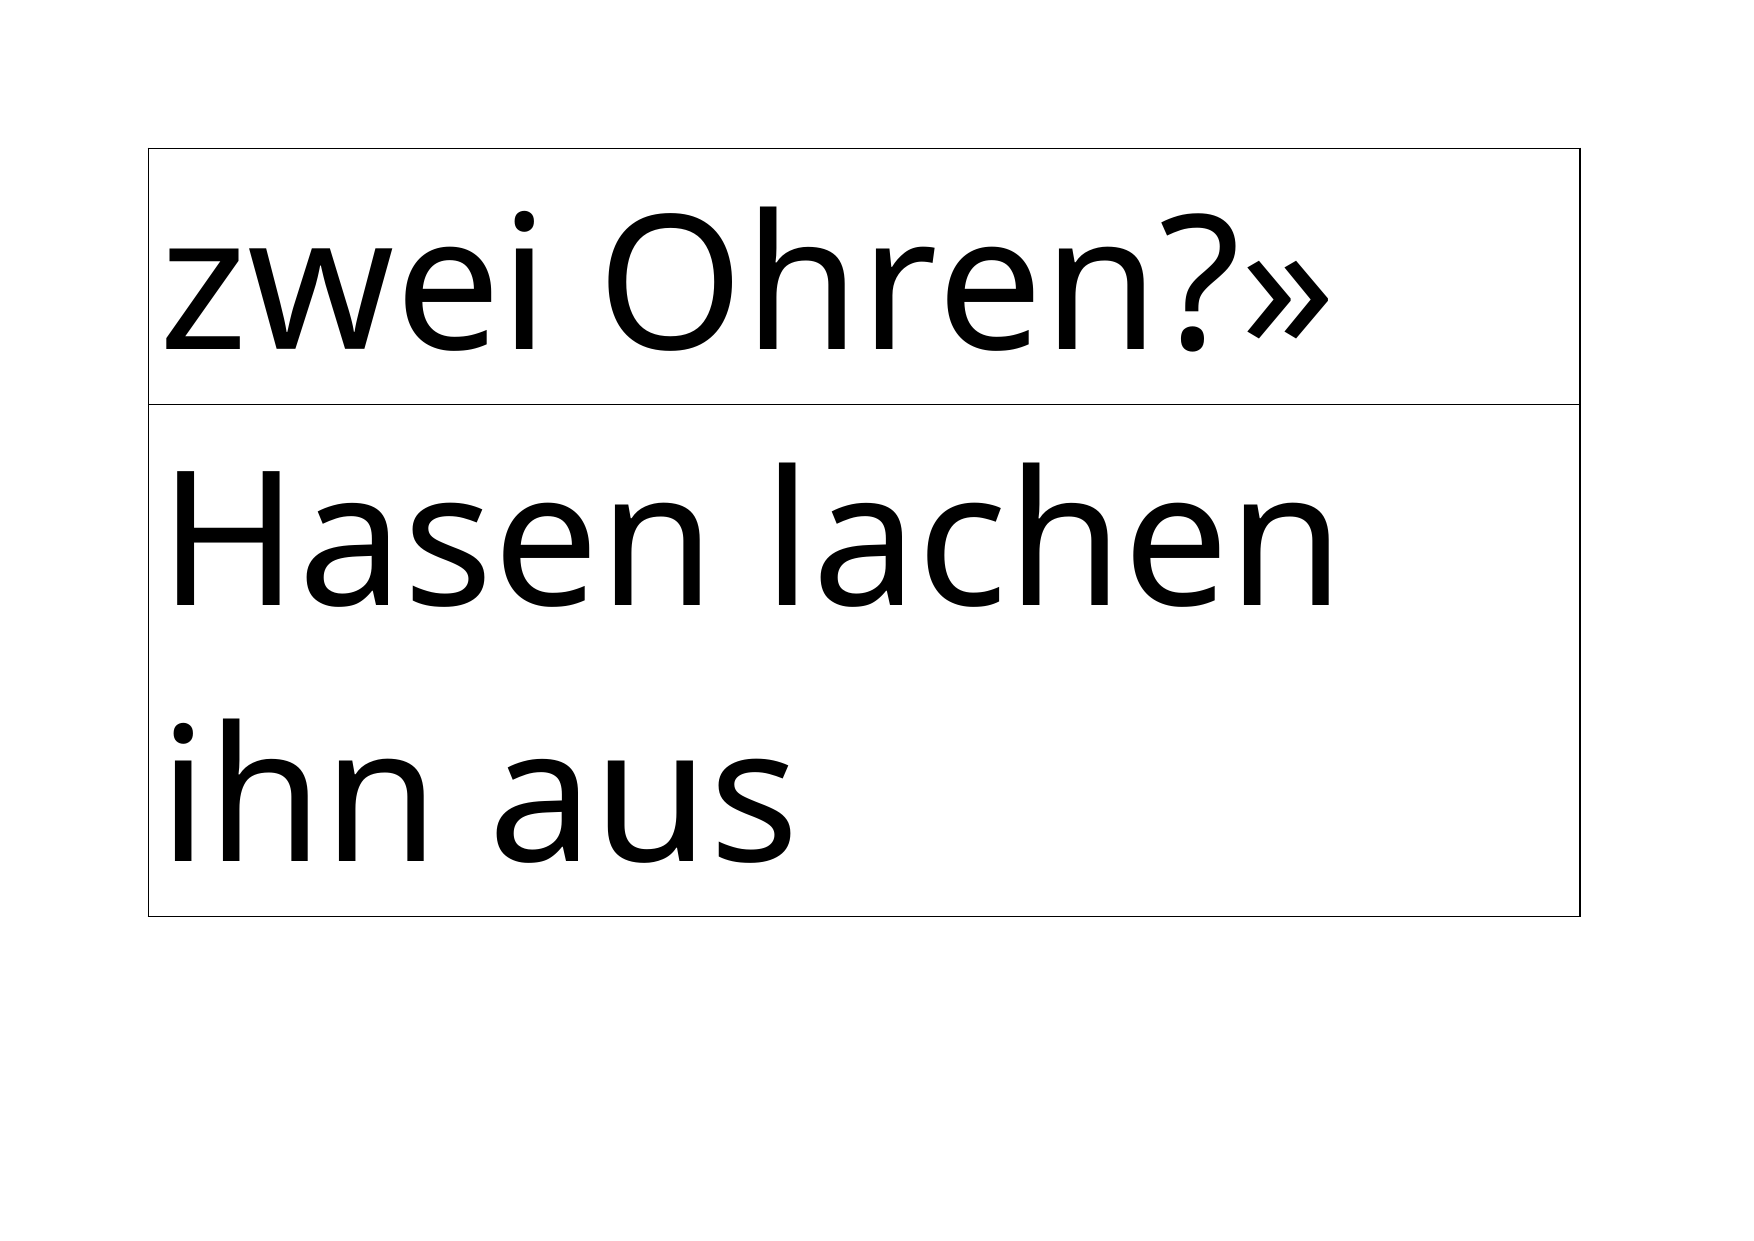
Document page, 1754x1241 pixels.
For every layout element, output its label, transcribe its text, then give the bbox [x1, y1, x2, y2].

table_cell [149, 149, 1579, 404]
table_cell Hasen lachen ihn aus [149, 405, 1579, 916]
